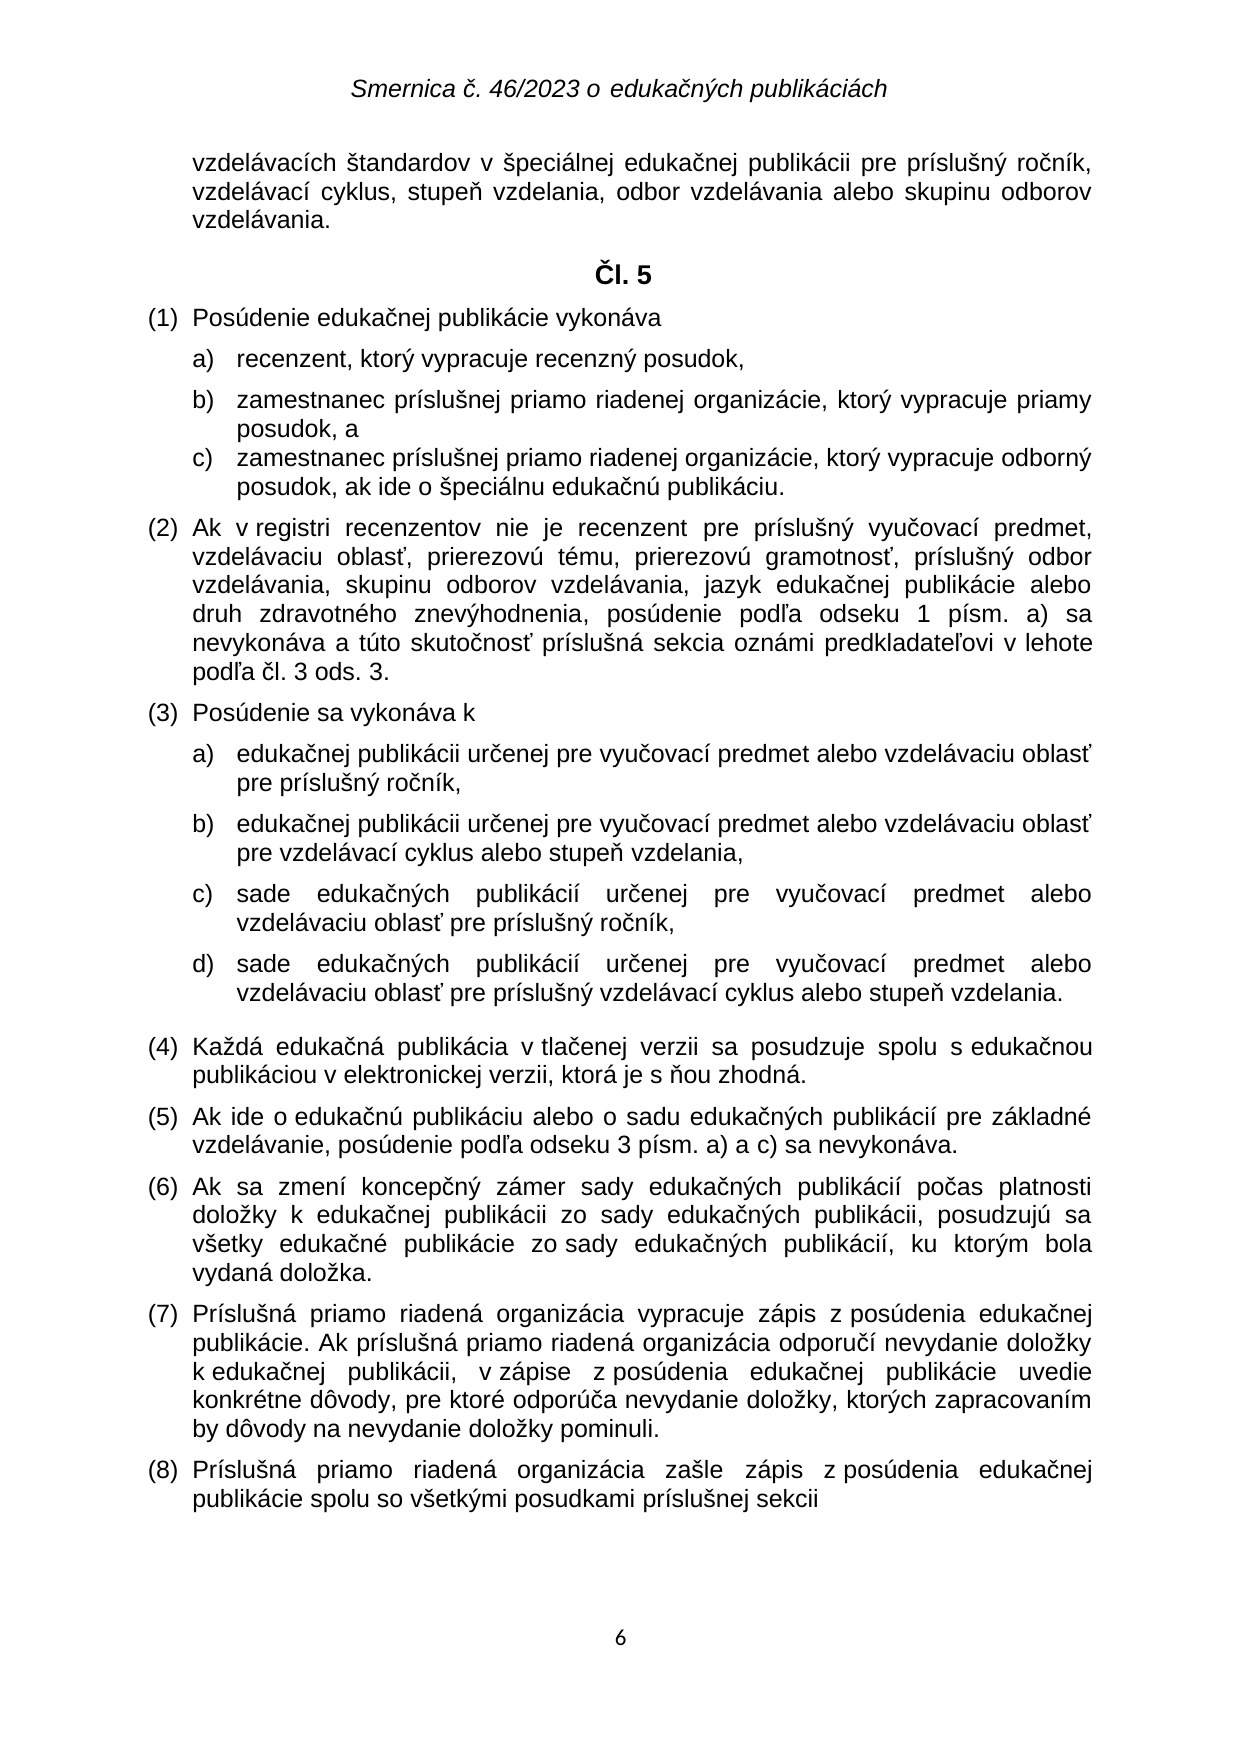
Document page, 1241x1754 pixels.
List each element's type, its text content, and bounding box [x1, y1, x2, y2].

list edukačnej publikácii určenej pre vyučovací predmet alebo vzdelávaciu oblasť pre príslušný ročník, [192, 739, 1093, 796]
list recenzent, ktorý vypracuje recenzný posudok, [192, 344, 1093, 373]
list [148, 148, 1093, 234]
list Ak v registri recenzentov nie je recenzent pre príslušný vyučovací predmet, vzdelávaciu oblasť, prierezovú tému, prierezovú gramotnosť, príslušný odbor vzdelávania, skupinu odborov vzdelávania, jazyk edukačnej publikácie alebo druh zdravotného znevýhodnenia, posúdenie podľa odseku 1 písm. a) sa nevykonáva a túto skutočnosť príslušná sekcia oznámi predkladateľovi v lehote podľa čl. 3 ods. 3. [148, 513, 1093, 685]
list Ak sa zmení koncepčný zámer sady edukačných publikácií počas platnosti doložky k edukačnej publikácii zo sady edukačných publikácii, posudzujú sa všetky edukačné publikácie zo sady edukačných publikácií, ku ktorým bola vydaná doložka. [148, 1171, 1093, 1286]
list Príslušná priamo riadená organizácia vypracuje zápis z posúdenia edukačnej publikácie. Ak príslušná priamo riadená organizácia odporučí nevydanie doložky k edukačnej publikácii, v zápise z posúdenia edukačnej publikácie uvedie konkrétne dôvody, pre ktoré odporúča nevydanie doložky, ktorých zapracovaním by dôvody na nevydanie doložky pominuli. [148, 1299, 1093, 1443]
text (1) Posúdenie edukačnej publikácie vykonáva [148, 303, 1093, 331]
list sade edukačných publikácií určenej pre vyučovací predmet alebo vzdelávaciu oblasť pre príslušný vzdelávací cyklus alebo stupeň vzdelania. [192, 949, 1093, 1006]
list Každá edukačná publikácia v tlačenej verzii sa posudzuje spolu s edukačnou publikáciou v elektronickej verzii, ktorá je s ňou zhodná. [148, 1031, 1093, 1089]
list Ak ide o edukačnú publikáciu alebo o sadu edukačných publikácií pre základné vzdelávanie, posúdenie podľa odseku 3 písm. a) a c) sa nevykonáva. [148, 1101, 1093, 1159]
list zamestnanec príslušnej priamo riadenej organizácie, ktorý vypracuje odborný posudok, ak ide o špeciálnu edukačnú publikáciu. [192, 443, 1093, 500]
list sade edukačných publikácií určenej pre vyučovací predmet alebo vzdelávaciu oblasť pre príslušný ročník, [192, 879, 1093, 936]
list zamestnanec príslušnej priamo riadenej organizácie, ktorý vypracuje priamy posudok, a [192, 385, 1093, 443]
list Posúdenie sa vykonáva k [148, 698, 1093, 726]
list edukačnej publikácii určenej pre vyučovací predmet alebo vzdelávaciu oblasť pre vzdelávací cyklus alebo stupeň vzdelania, [192, 809, 1093, 866]
list Príslušná priamo riadená organizácia zašle zápis z posúdenia edukačnej publikácie spolu so všetkými posudkami príslušnej sekcii [148, 1455, 1093, 1513]
